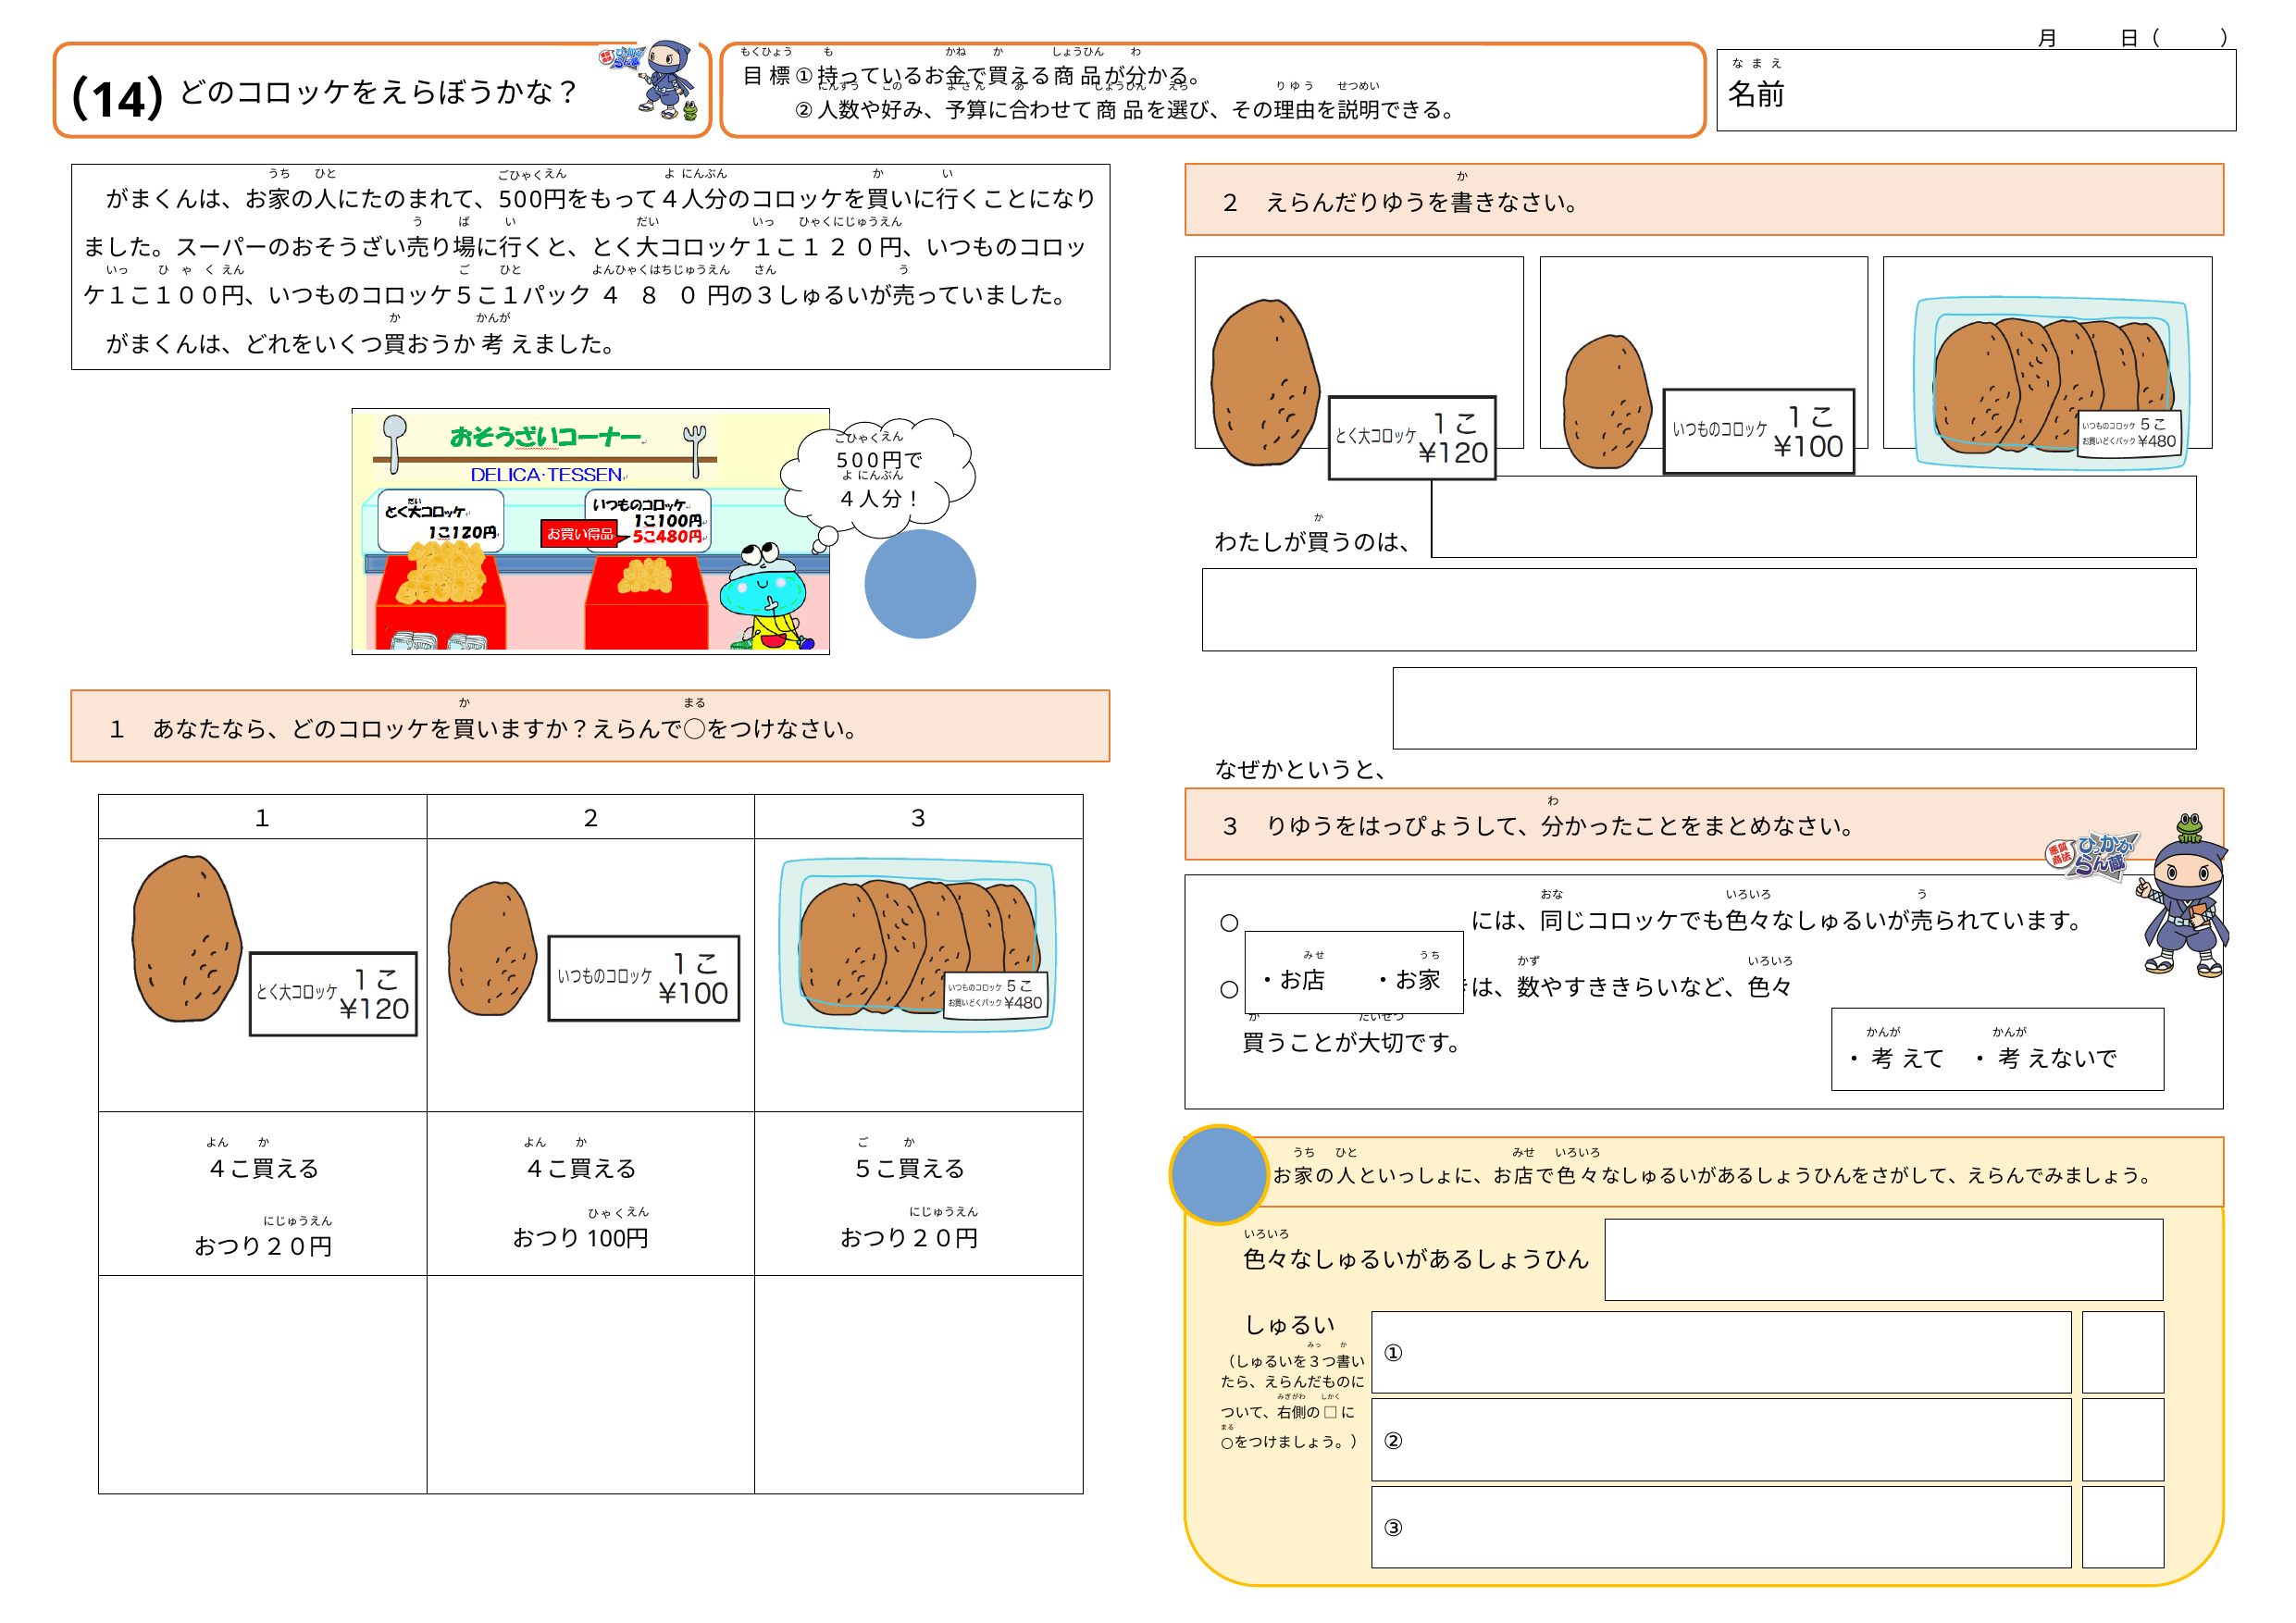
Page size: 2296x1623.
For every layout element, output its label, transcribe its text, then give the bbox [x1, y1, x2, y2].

picture [445, 878, 743, 1026]
picture [352, 414, 830, 650]
picture [1560, 331, 1858, 479]
picture [2043, 813, 2230, 978]
table_cell [428, 839, 754, 1111]
table_cell [99, 839, 427, 1111]
table_cell [755, 839, 1083, 1111]
table_cell こえる おつり [755, 1112, 1083, 1275]
table_cell [99, 1276, 427, 1493]
table_cell [428, 1276, 754, 1493]
table_header ２ [428, 795, 754, 838]
table_cell こえる おつり [428, 1112, 754, 1275]
text なぜかというと、 [1168, 750, 2240, 786]
picture [599, 39, 699, 122]
picture [1909, 293, 2192, 474]
picture [244, 944, 421, 1043]
picture [775, 854, 1059, 1035]
text わたしがうのは、 [1168, 499, 2240, 568]
table_header １ [99, 795, 427, 838]
table_cell [755, 1276, 1083, 1493]
table_cell こえる おつり [99, 1112, 427, 1275]
table_header ３ [755, 795, 1083, 838]
picture [1323, 388, 1500, 487]
